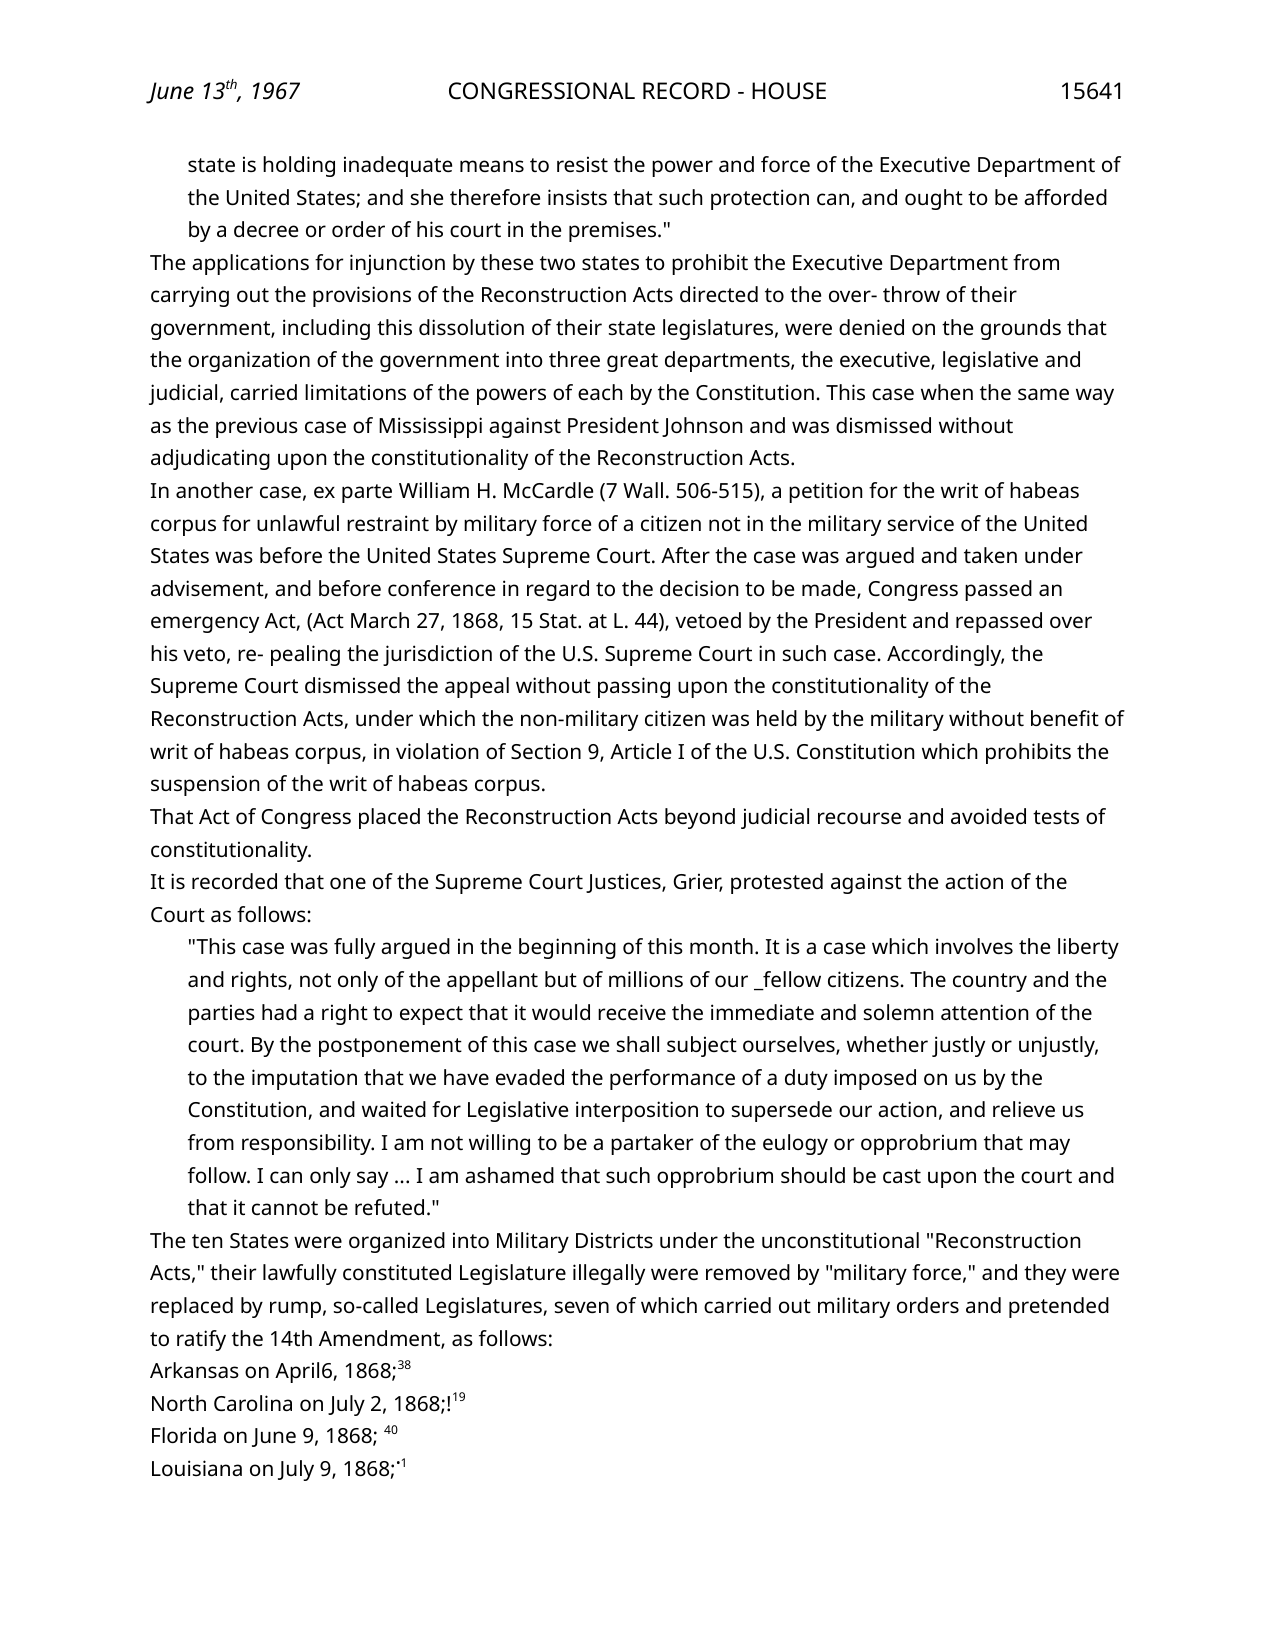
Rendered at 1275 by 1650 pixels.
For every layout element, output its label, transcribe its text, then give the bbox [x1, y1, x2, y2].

text North Carolina on July 2, 1868;!19 [150, 1389, 1125, 1417]
text Arkansas on April6, 1868;38 [150, 1356, 1125, 1385]
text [187, 150, 1125, 244]
text Florida on June 9, 1868; 40 [150, 1422, 1125, 1450]
text It is recorded that one of the Supreme Court Justices, Grier, protested against the action of the Court as follows: [150, 867, 1125, 928]
text "This case was fully argued in the beginning of this month. It is a case which involves the liberty and rights, not only of the appellant but of millions of our _fellow citizens. The country and the parties had a right to expect that it would receive the immediate and solemn attention of the court. By the postponement of this case we shall subject ourselves, whether justly or unjustly, to the imputation that we have evaded the performance of a duty imposed on us by the Constitution, and waited for Legislative interposition to supersede our action, and relieve us from responsibility. I am not willing to be a partaker of the eulogy or opprobrium that may follow. I can only say ... I am ashamed that such opprobrium should be cast upon the court and that it cannot be refuted." [187, 932, 1125, 1222]
text That Act of Congress placed the Reconstruction Acts beyond judicial recourse and avoided tests of constitutionality. [150, 802, 1125, 863]
text Louisiana on July 9, 1868;•1 [150, 1454, 1125, 1483]
text The applications for injunction by these two states to prohibit the Executive Department from carrying out the provisions of the Reconstruction Acts directed to the over- throw of their government, including this dissolution of their state legislatures, were denied on the grounds that the organization of the government into three great departments, the executive, legislative and judicial, carried limitations of the powers of each by the Constitution. This case when the same way as the previous case of Mississippi against President Johnson and was dismissed without adjudicating upon the constitutionality of the Reconstruction Acts. [150, 248, 1125, 472]
text The ten States were organized into Military Districts under the unconstitutional "Reconstruction Acts," their lawfully constituted Legislature illegally were removed by "military force," and they were replaced by rump, so-called Legislatures, seven of which carried out military orders and pretended to ratify the 14th Amendment, as follows: [150, 1226, 1125, 1352]
text In another case, ex parte William H. McCardle (7 Wall. 506-515), a petition for the writ of habeas corpus for unlawful restraint by military force of a citizen not in the military service of the United States was before the United States Supreme Court. After the case was argued and taken under advisement, and before conference in regard to the decision to be made, Congress passed an emergency Act, (Act March 27, 1868, 15 Stat. at L. 44), vetoed by the President and repassed over his veto, re- pealing the jurisdiction of the U.S. Supreme Court in such case. Accordingly, the Supreme Court dismissed the appeal without passing upon the constitutionality of the Reconstruction Acts, under which the non-military citizen was held by the military without benefit of writ of habeas corpus, in violation of Section 9, Article I of the U.S. Constitution which prohibits the suspension of the writ of habeas corpus. [150, 476, 1125, 798]
